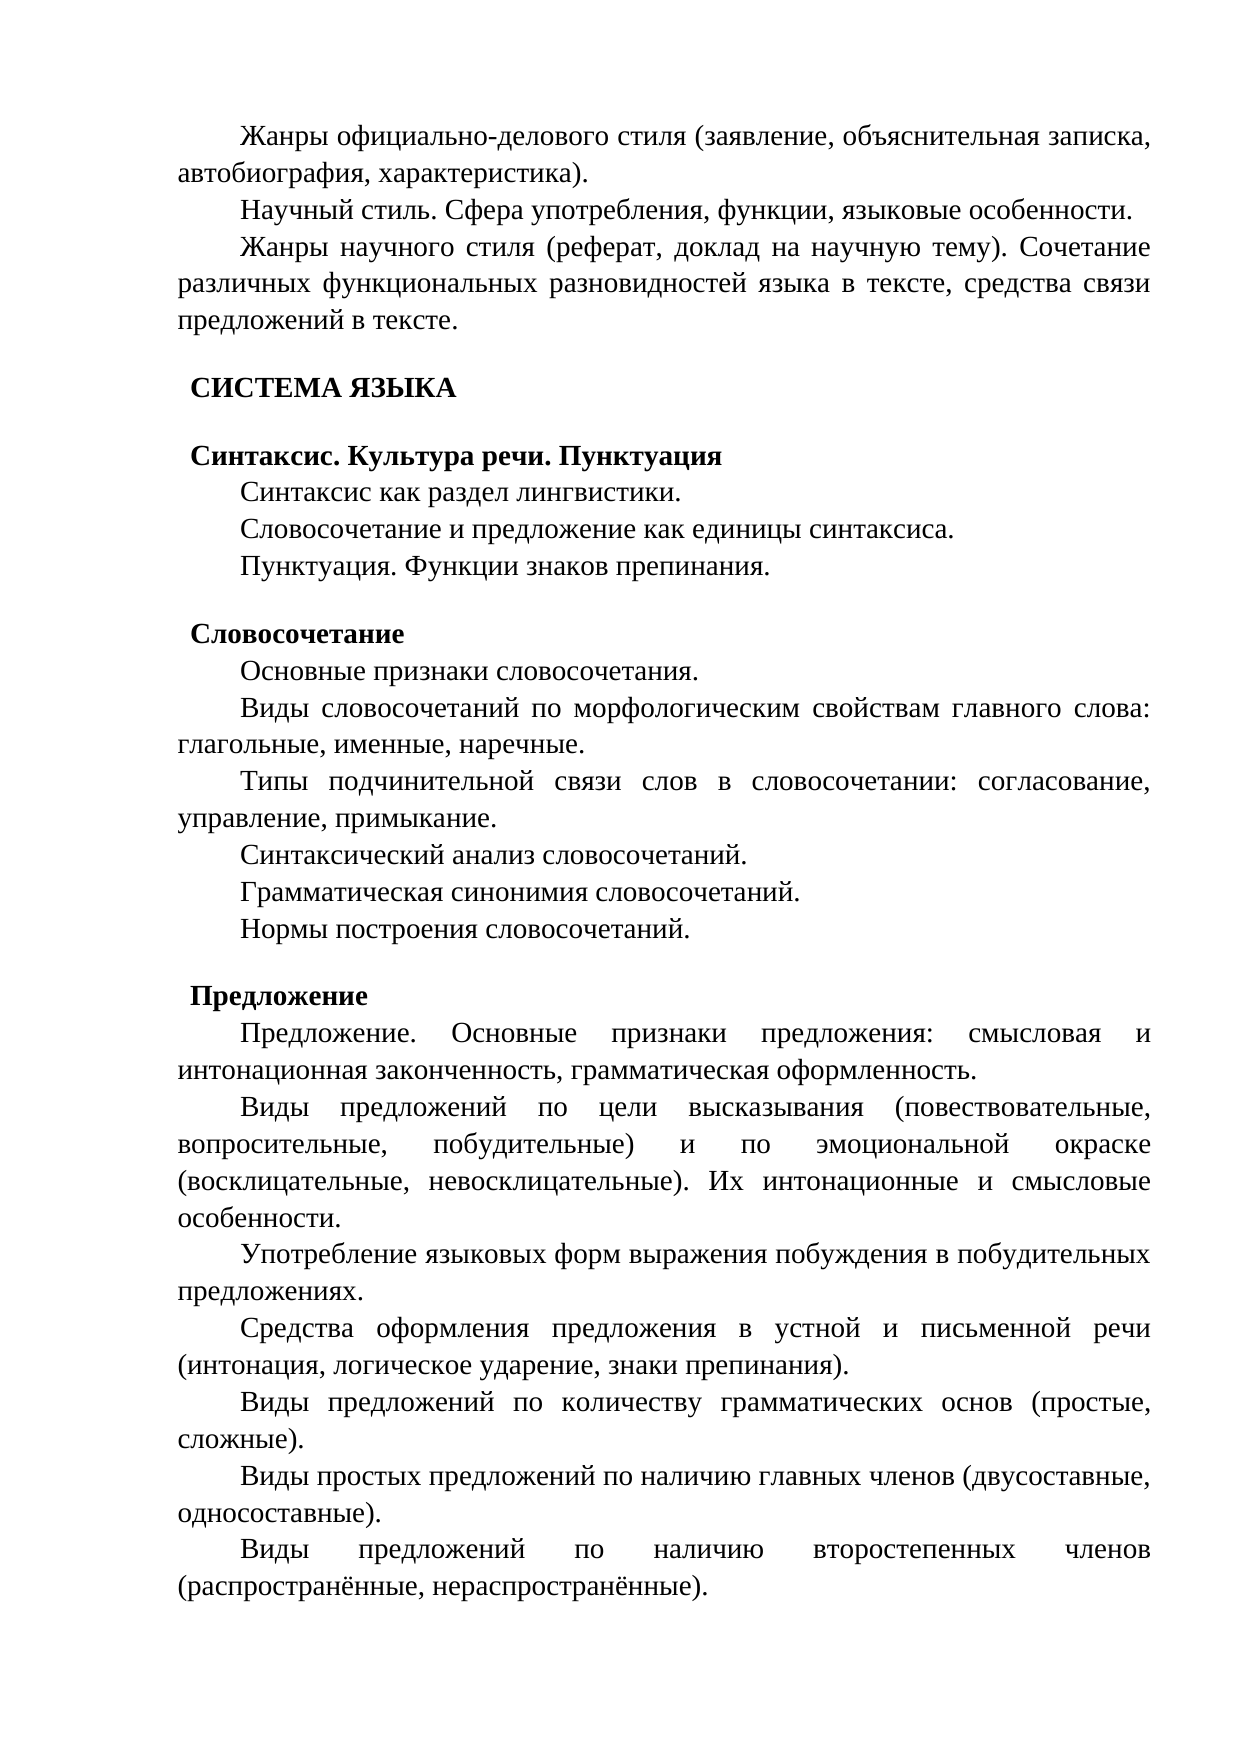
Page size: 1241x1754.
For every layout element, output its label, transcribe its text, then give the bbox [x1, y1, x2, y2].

text Виды предложений по цели высказывания (повествовательные, вопросительные, побудительные) и по эмоциональной окраске (восклицательные, невосклицательные). Их интонационные и смысловые особенности. [177, 1089, 1152, 1233]
text Грамматическая синонимия словосочетаний. [177, 874, 1152, 908]
text Нормы построения словосочетаний. [177, 911, 1152, 944]
text Предложение. Основные признаки предложения: смысловая и интонационная законченность, грамматическая оформленность. [177, 1015, 1152, 1086]
text Употребление языковых форм выражения побуждения в побудительных предложениях. [177, 1237, 1152, 1307]
text Предложение [190, 978, 1152, 1012]
text Виды словосочетаний по морфологическим свойствам главного слова: глагольные, именные, наречные. [177, 690, 1152, 760]
text Виды простых предложений по наличию главных членов (двусоставные, односоставные). [177, 1458, 1152, 1528]
text Средства оформления предложения в устной и письменной речи (интонация, логическое ударение, знаки препинания). [177, 1310, 1152, 1381]
text Виды предложений по наличию второстепенных членов (распространённые, нераспространённые). [177, 1532, 1152, 1602]
text Основные признаки словосочетания. [177, 653, 1152, 686]
text Словосочетание [190, 616, 1152, 649]
text Жанры научного стиля (реферат, доклад на научную тему). Сочетание различных функциональных разновидностей языка в тексте, средства связи предложений в тексте. [177, 229, 1152, 336]
text Виды предложений по количеству грамматических основ (простые, сложные). [177, 1384, 1152, 1454]
text Жанры официально-делового стиля (заявление, объяснительная записка, автобиография, характеристика). [177, 118, 1152, 188]
text Синтаксис. Культура речи. Пунктуация [190, 438, 1152, 471]
text Словосочетание и предложение как единицы синтаксиса. [177, 511, 1152, 545]
text СИСТЕМА ЯЗЫКА [190, 370, 1152, 404]
text Типы подчинительной связи слов в словосочетании: согласование, управление, примыкание. [177, 763, 1152, 834]
text Синтаксический анализ словосочетаний. [177, 837, 1152, 871]
text Синтаксис как раздел лингвистики. [177, 474, 1152, 508]
text Научный стиль. Сфера употребления, функции, языковые особенности. [177, 192, 1152, 225]
text Пунктуация. Функции знаков препинания. [177, 548, 1152, 582]
